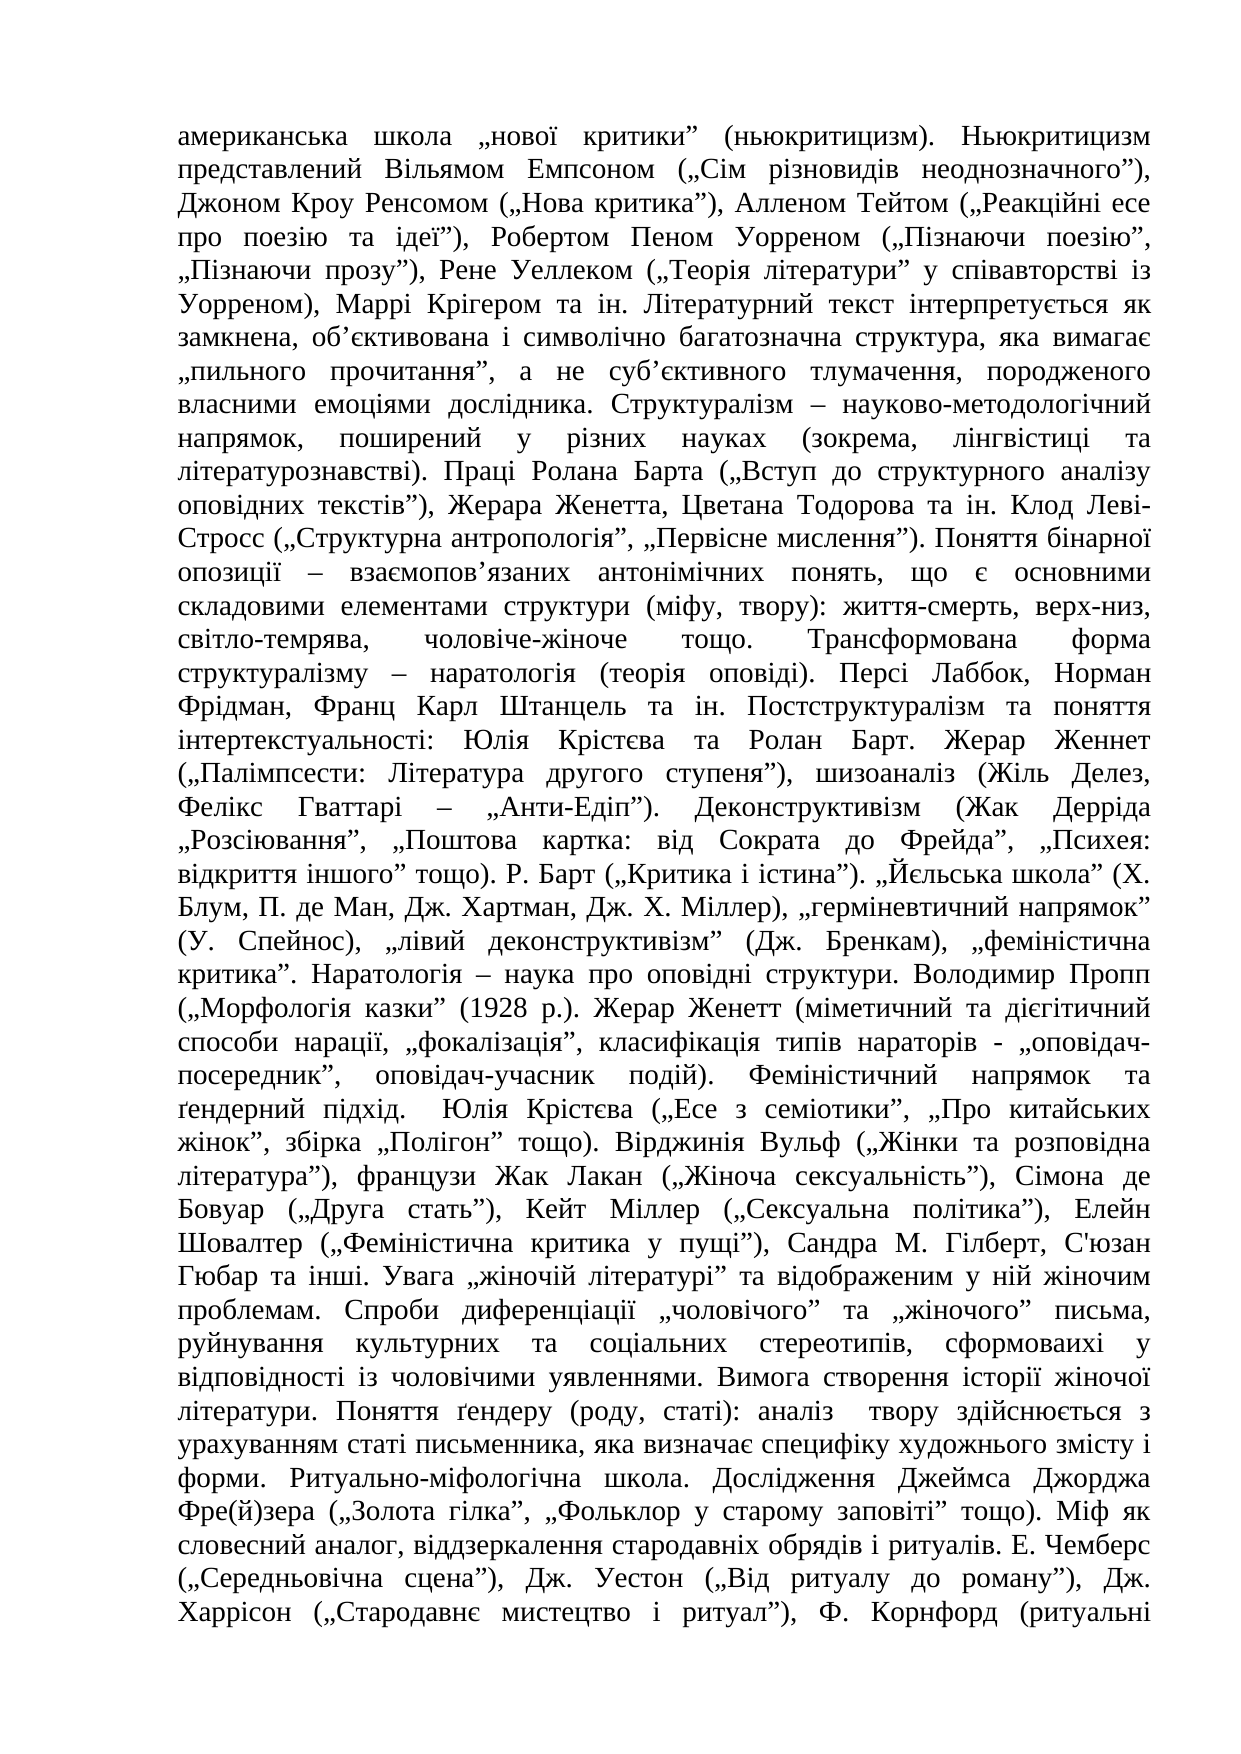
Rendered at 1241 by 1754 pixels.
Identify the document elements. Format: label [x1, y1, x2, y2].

text [177, 118, 1152, 1627]
